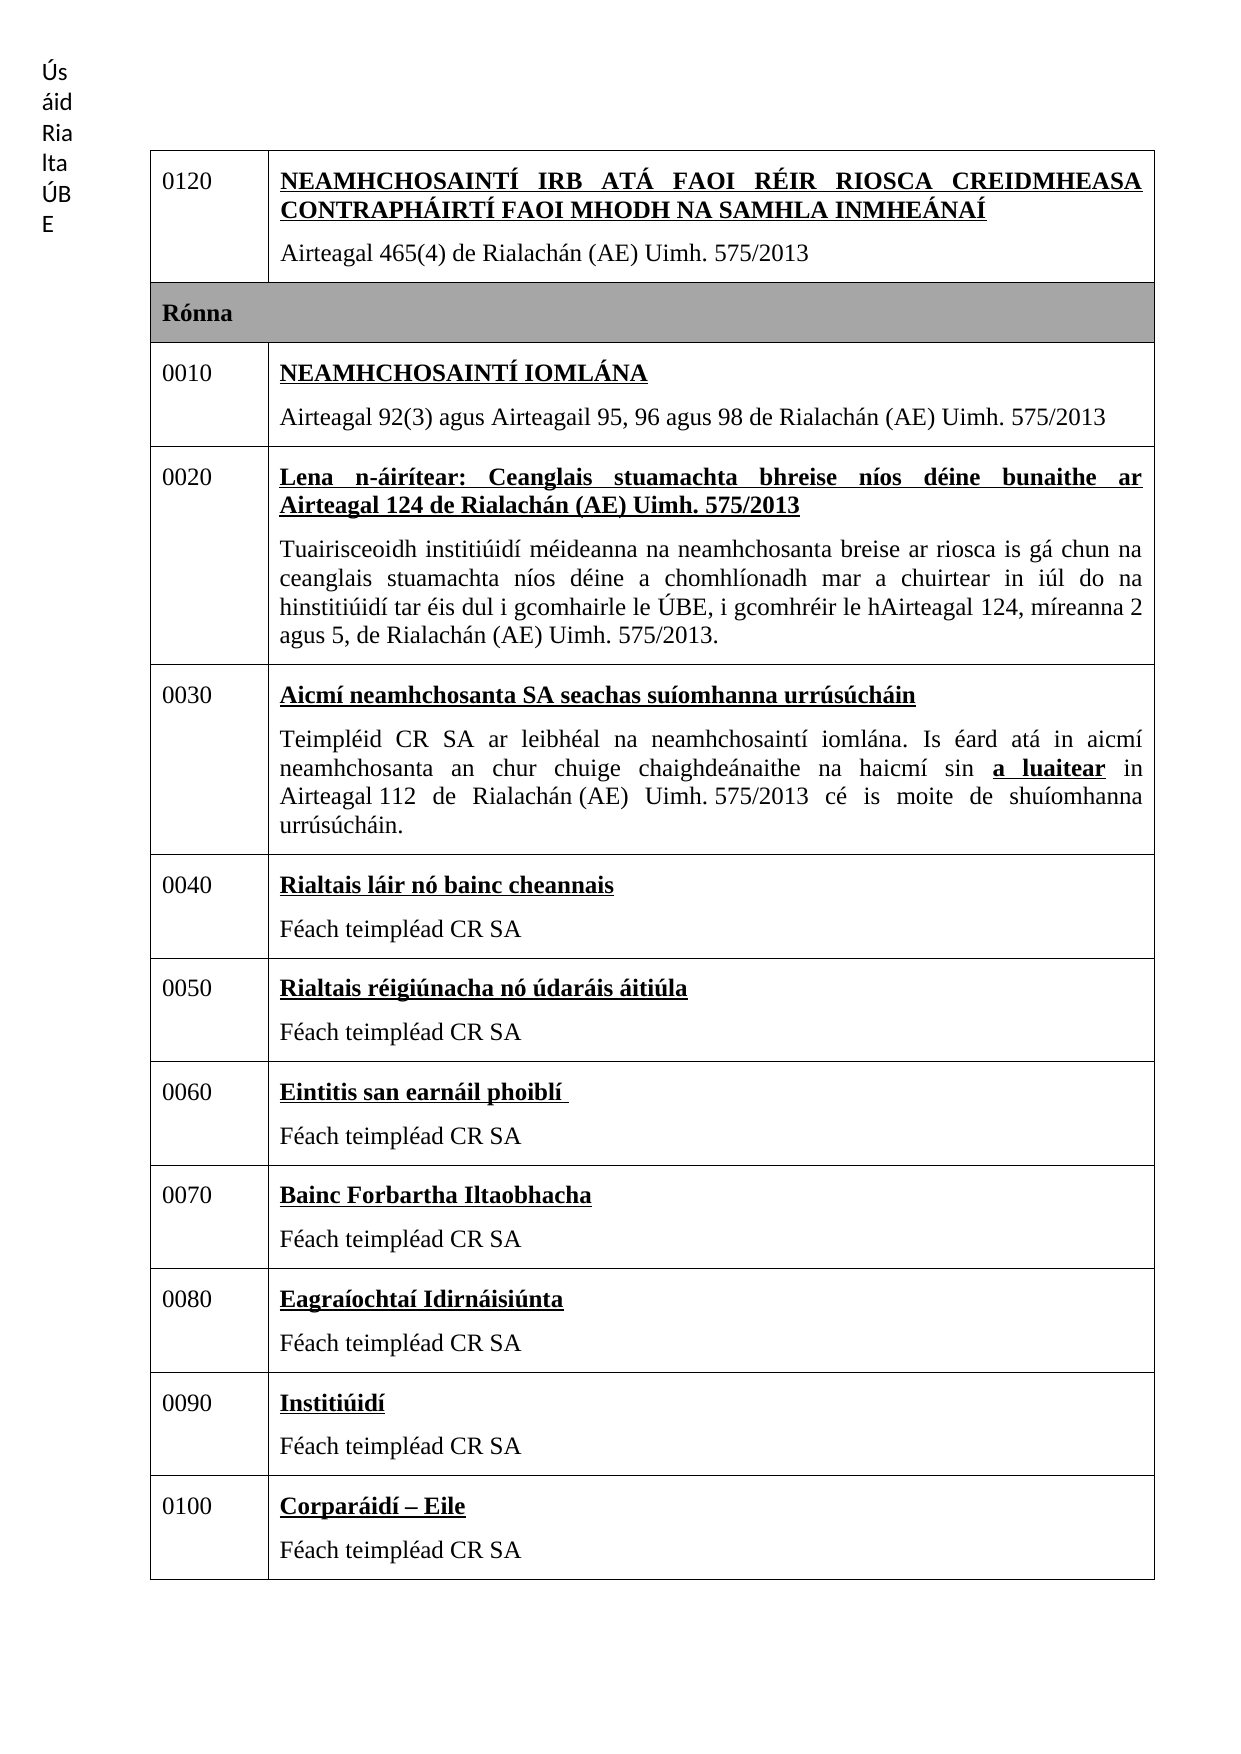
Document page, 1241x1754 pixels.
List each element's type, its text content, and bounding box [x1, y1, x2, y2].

table_cell Corparáidí – Eile Féach teimpléad CR SA [269, 1476, 1154, 1579]
table_cell 0040 [151, 855, 268, 957]
table_cell 0070 [151, 1166, 268, 1268]
table_cell 0090 [151, 1373, 268, 1475]
table_cell Eagraíochtaí Idirnáisiúnta Féach teimpléad CR SA [269, 1269, 1154, 1372]
table_cell 0060 [151, 1062, 268, 1164]
table_cell NEAMHCHOSAINTÍ IOMLÁNA Airteagal 92(3) agus Airteagail 95, 96 agus 98 de Rialachán (AE) Uimh. 575/2013 [269, 343, 1154, 446]
table_cell 0020 [151, 447, 268, 664]
table_cell Institiúidí Féach teimpléad CR SA [269, 1373, 1154, 1475]
table_cell 0080 [151, 1269, 268, 1372]
table_cell Rialtais láir nó bainc cheannais Féach teimpléad CR SA [269, 855, 1154, 957]
table_cell Rónna [151, 283, 1154, 342]
table_cell Aicmí neamhchosanta SA seachas suíomhanna urrúsúcháin Teimpléid CR SA ar leibhéal na neamhchosaintí iomlána. Is éard atá in aicmí neamhchosanta an chur chuige chaighdeánaithe na haicmí sin a luaitear in Airteagal 112 de Rialachán (AE) Uimh. 575/2013 cé is moite de shuíomhanna urrúsúcháin. [269, 665, 1154, 854]
table_cell Eintitis san earnáil phoiblí Féach teimpléad CR SA [269, 1062, 1154, 1164]
table_cell 0010 [151, 343, 268, 446]
table_cell 0050 [151, 959, 268, 1061]
table_cell 0030 [151, 665, 268, 854]
table_cell Lena n-áirítear: Ceanglais stuamachta bhreise níos déine bunaithe ar Airteagal 124 de Rialachán (AE) Uimh. 575/2013 Tuairisceoidh institiúidí méideanna na neamhchosanta breise ar riosca is gá chun na ceanglais stuamachta níos déine a chomhlíonadh mar a chuirtear in iúl do na hinstitiúidí tar éis dul i gcomhairle le ÚBE, i gcomhréir le hAirteagal 124, míreanna 2 agus 5, de Rialachán (AE) Uimh. 575/2013. [269, 447, 1154, 664]
table_cell NEAMHCHOSAINTÍ IRB ATÁ FAOI RÉIR RIOSCA CREIDMHEASA CONTRAPHÁIRTÍ FAOI MHODH NA SAMHLA INMHEÁNAÍ Airteagal 465(4) de Rialachán (AE) Uimh. 575/2013 [269, 151, 1154, 282]
table_cell 0100 [151, 1476, 268, 1579]
table_cell Bainc Forbartha Iltaobhacha Féach teimpléad CR SA [269, 1166, 1154, 1268]
table_cell 0120 [151, 151, 268, 282]
table_cell Rialtais réigiúnacha nó údaráis áitiúla Féach teimpléad CR SA [269, 959, 1154, 1061]
